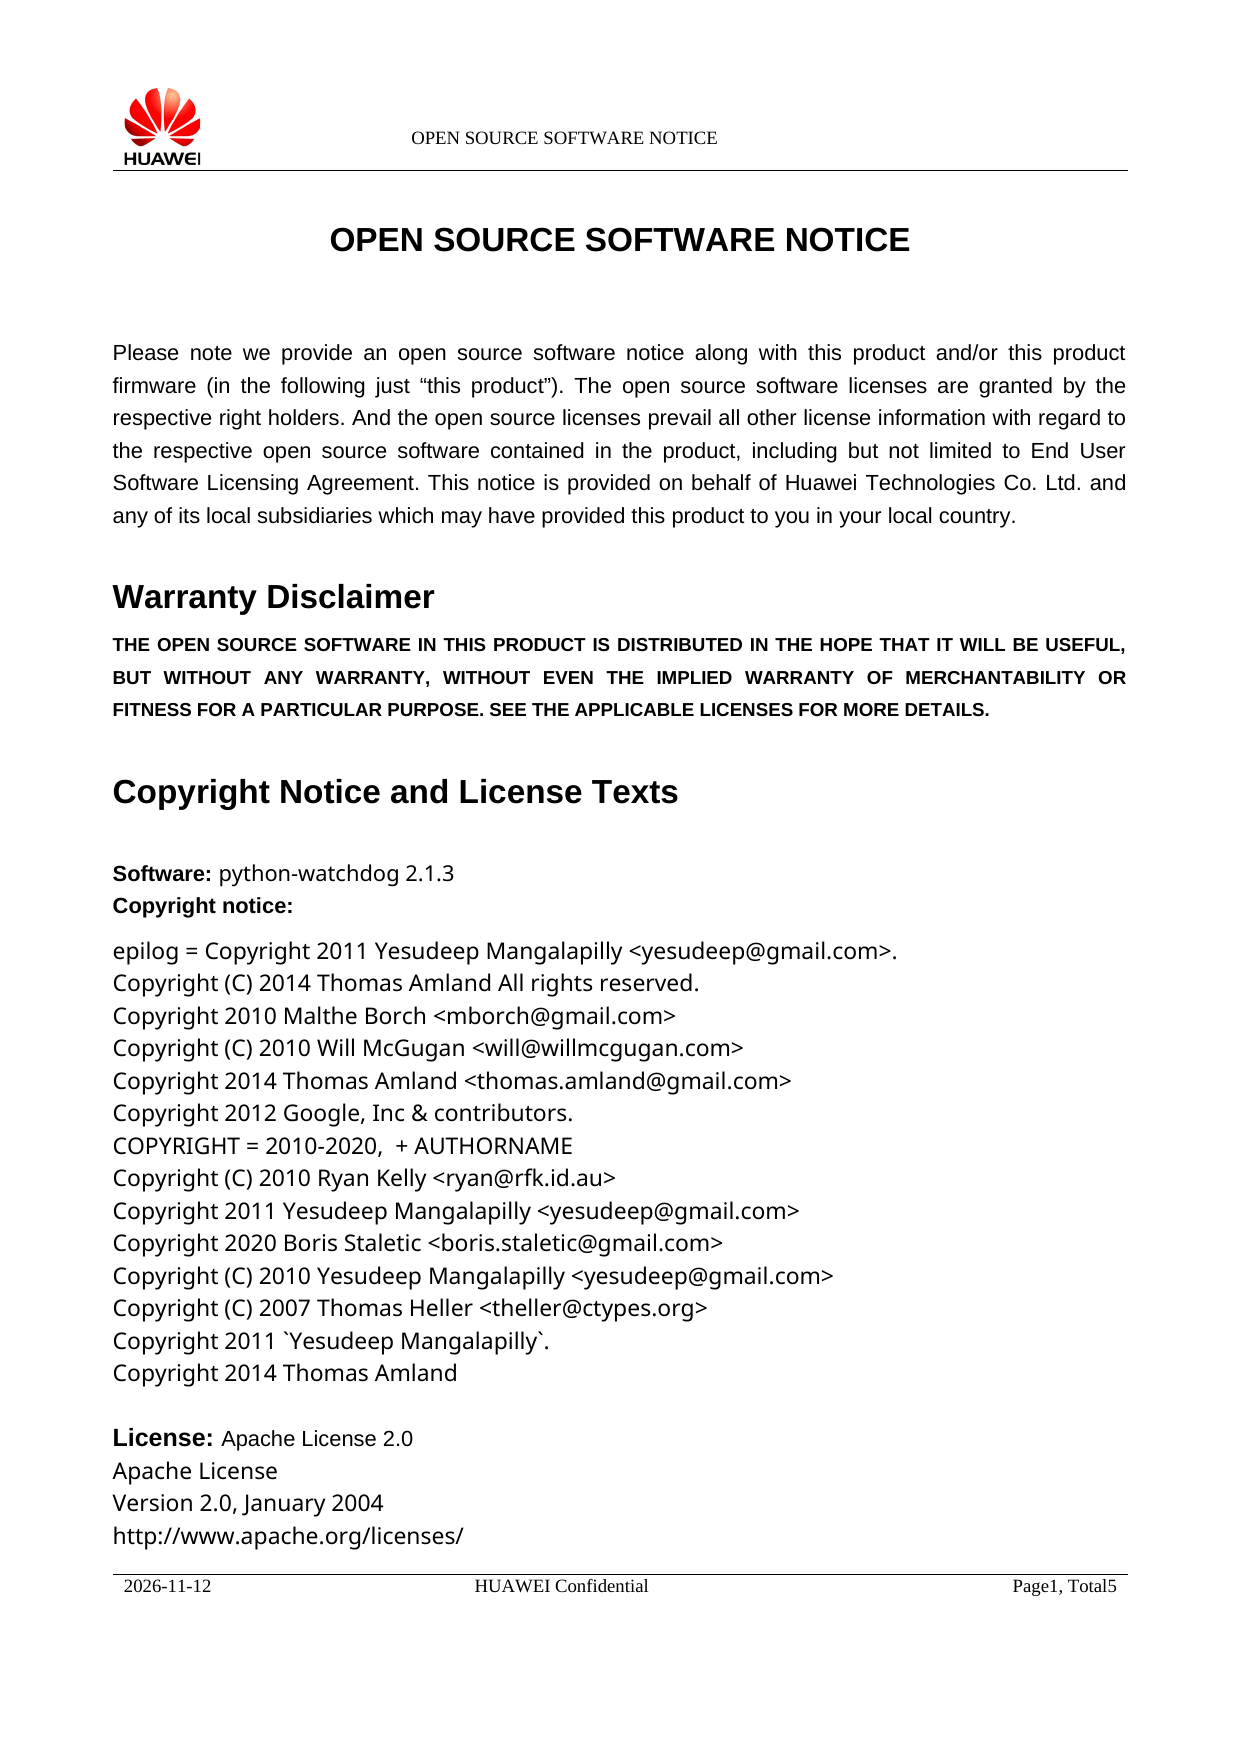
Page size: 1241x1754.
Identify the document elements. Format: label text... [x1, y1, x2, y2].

text Apache License [112, 1454, 1128, 1486]
text OPEN SOURCE SOFTWARE NOTICE [112, 206, 1128, 271]
text Version 2.0, January 2004 [112, 1486, 1128, 1519]
text epilog = Copyright 2011 Yesudeep Mangalapilly <yesudeep@gmail.com>. Copyright (C) 2014 Thomas Amland All rights reserved. Copyright 2010 Malthe Borch <mborch@gmail.com> Copyright (C) 2010 Will McGugan <will@willmcgugan.com> Copyright 2014 Thomas Amland <thomas.amland@gmail.com> Copyright 2012 Google, Inc & contributors. COPYRIGHT = 2010-2020, + AUTHORNAME Copyright (C) 2010 Ryan Kelly <ryan@rfk.id.au> Copyright 2011 Yesudeep Mangalapilly <yesudeep@gmail.com> Copyright 2020 Boris Staletic <boris.staletic@gmail.com> Copyright (C) 2010 Yesudeep Mangalapilly <yesudeep@gmail.com> Copyright (C) 2007 Thomas Heller <theller@ctypes.org> Copyright 2011 `Yesudeep Mangalapilly`. Copyright 2014 Thomas Amland [112, 934, 1128, 1421]
title Software: python-watchdog 2.1.3 [112, 856, 1128, 889]
text Warranty Disclaimer [112, 564, 1128, 629]
text License: Apache License 2.0 [112, 1421, 1128, 1454]
text Copyright Notice and License Texts [112, 759, 1128, 824]
text Please note we provide an open source software notice along with this product and/or this product firmware (in the following just “this product”). The open source software licenses are granted by the respective right holders. And the open source licenses prevail all other license information with regard to the respective open source software contained in the product, including but not limited to End User Software Licensing Agreement. This notice is provided on behalf of Huawei Technologies Co. Ltd. and any of its local subsidiaries which may have provided this product to you in your local country. [112, 336, 1128, 531]
text The open source software in this product is distributed in the hope that it will be useful, but WITHOUT ANY WARRANTY, without even the implied warranty of MERCHANTABILITY or FITNESS FOR A PARTICULAR PURPOSE. See the applicable licenses for more details. [112, 629, 1128, 726]
text http://www.apache.org/licenses/ [112, 1519, 1128, 1551]
picture [124, 88, 201, 165]
text Copyright notice: [112, 889, 1128, 921]
